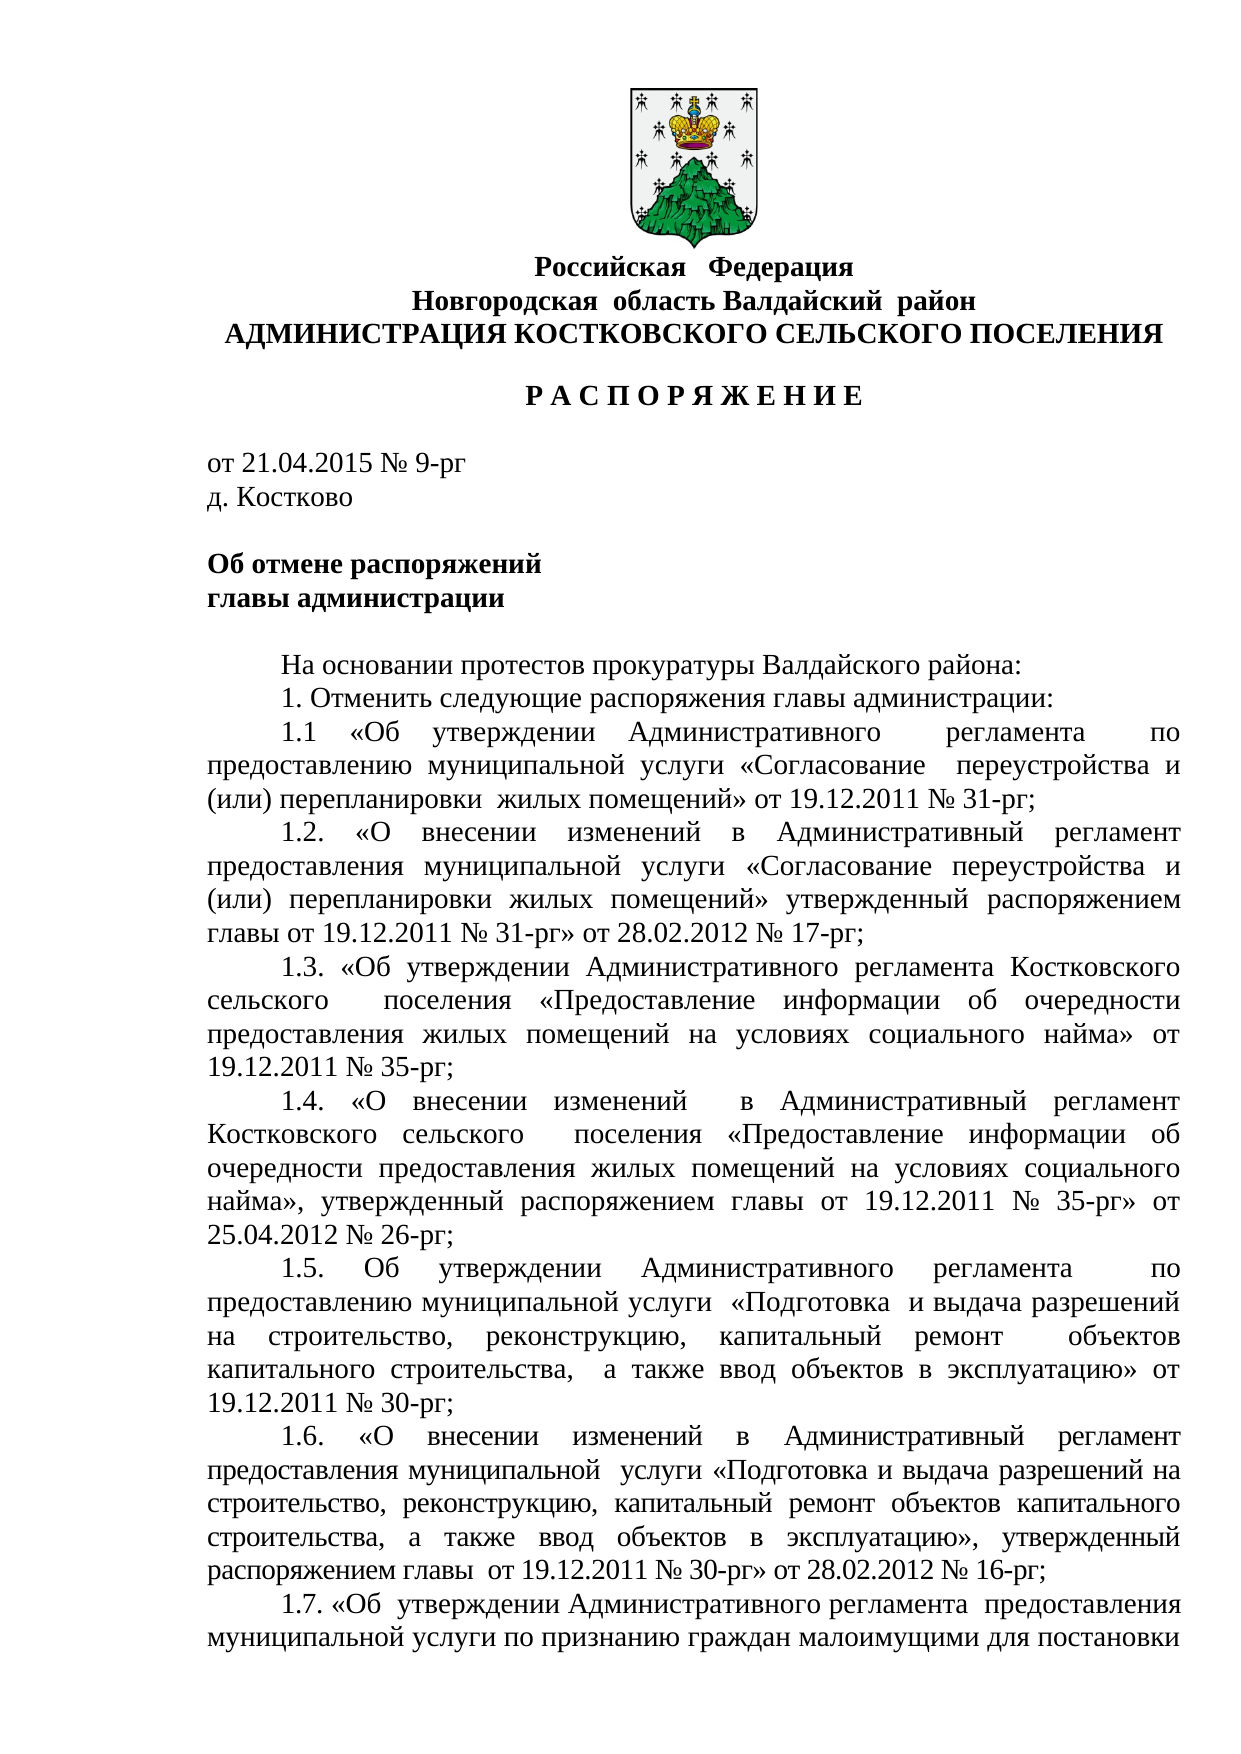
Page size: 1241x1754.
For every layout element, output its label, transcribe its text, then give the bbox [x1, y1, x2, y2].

text 1. Отменить следующие распоряжения главы администрации: [207, 680, 1181, 714]
text 1.2. «О внесении изменений в Административный регламент предоставления муниципальной услуги «Согласование переустройства и (или) перепланировки жилых помещений» утвержденный распоряжением главы от 19.12.2011 № 31-рг» от 28.02.2012 № 17-рг; [207, 814, 1181, 949]
text Новгородская область Валдайский район [207, 283, 1181, 316]
text д. Костково [207, 479, 1181, 513]
text 1.1 «Об утверждении Административного регламента по предоставлению муниципальной услуги «Согласование переустройства и (или) перепланировки жилых помещений» от 19.12.2011 № 31-рг; [207, 714, 1181, 814]
text Об отмене распоряжений [207, 546, 1181, 580]
text Российская Федерация [207, 249, 1181, 283]
text На основании протестов прокуратуры Валдайского района: [207, 647, 1181, 680]
subtitle Р А С П О Р Я Ж Е Н И Е [207, 378, 1181, 412]
text 1.4. «О внесении изменений в Административный регламент Костковского сельского поселения «Предоставление информации об очередности предоставления жилых помещений на условиях социального найма», утвержденный распоряжением главы от 19.12.2011 № 35-рг» от 25.04.2012 № 26-рг; [207, 1083, 1181, 1251]
text 1.3. «Об утверждении Административного регламента Костковского сельского поселения «Предоставление информации об очередности предоставления жилых помещений на условиях социального найма» от 19.12.2011 № 35-рг; [207, 949, 1181, 1083]
text АДМИНИСТРАЦИЯ КОСТКОВСКОГО СЕЛЬСКОГО ПОСЕЛЕНИЯ [207, 316, 1181, 350]
text главы администрации [207, 580, 1181, 613]
picture [630, 88, 758, 249]
text от 21.04.2015 № 9-рг [207, 446, 1181, 479]
text 1.6. «О внесении изменений в Административный регламент предоставления муниципальной услуги «Подготовка и выдача разрешений на строительство, реконструкцию, капитальный ремонт объектов капитального строительства, а также ввод объектов в эксплуатацию», утвержденный распоряжением главы от 19.12.2011 № 30-рг» от 28.02.2012 № 16-рг; [207, 1418, 1181, 1586]
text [207, 1586, 1181, 1653]
text 1.5. Об утверждении Административного регламента по предоставлению муниципальной услуги «Подготовка и выдача разрешений на строительство, реконструкцию, капитальный ремонт объектов капитального строительства, а также ввод объектов в эксплуатацию» от 19.12.2011 № 30-рг; [207, 1251, 1181, 1418]
